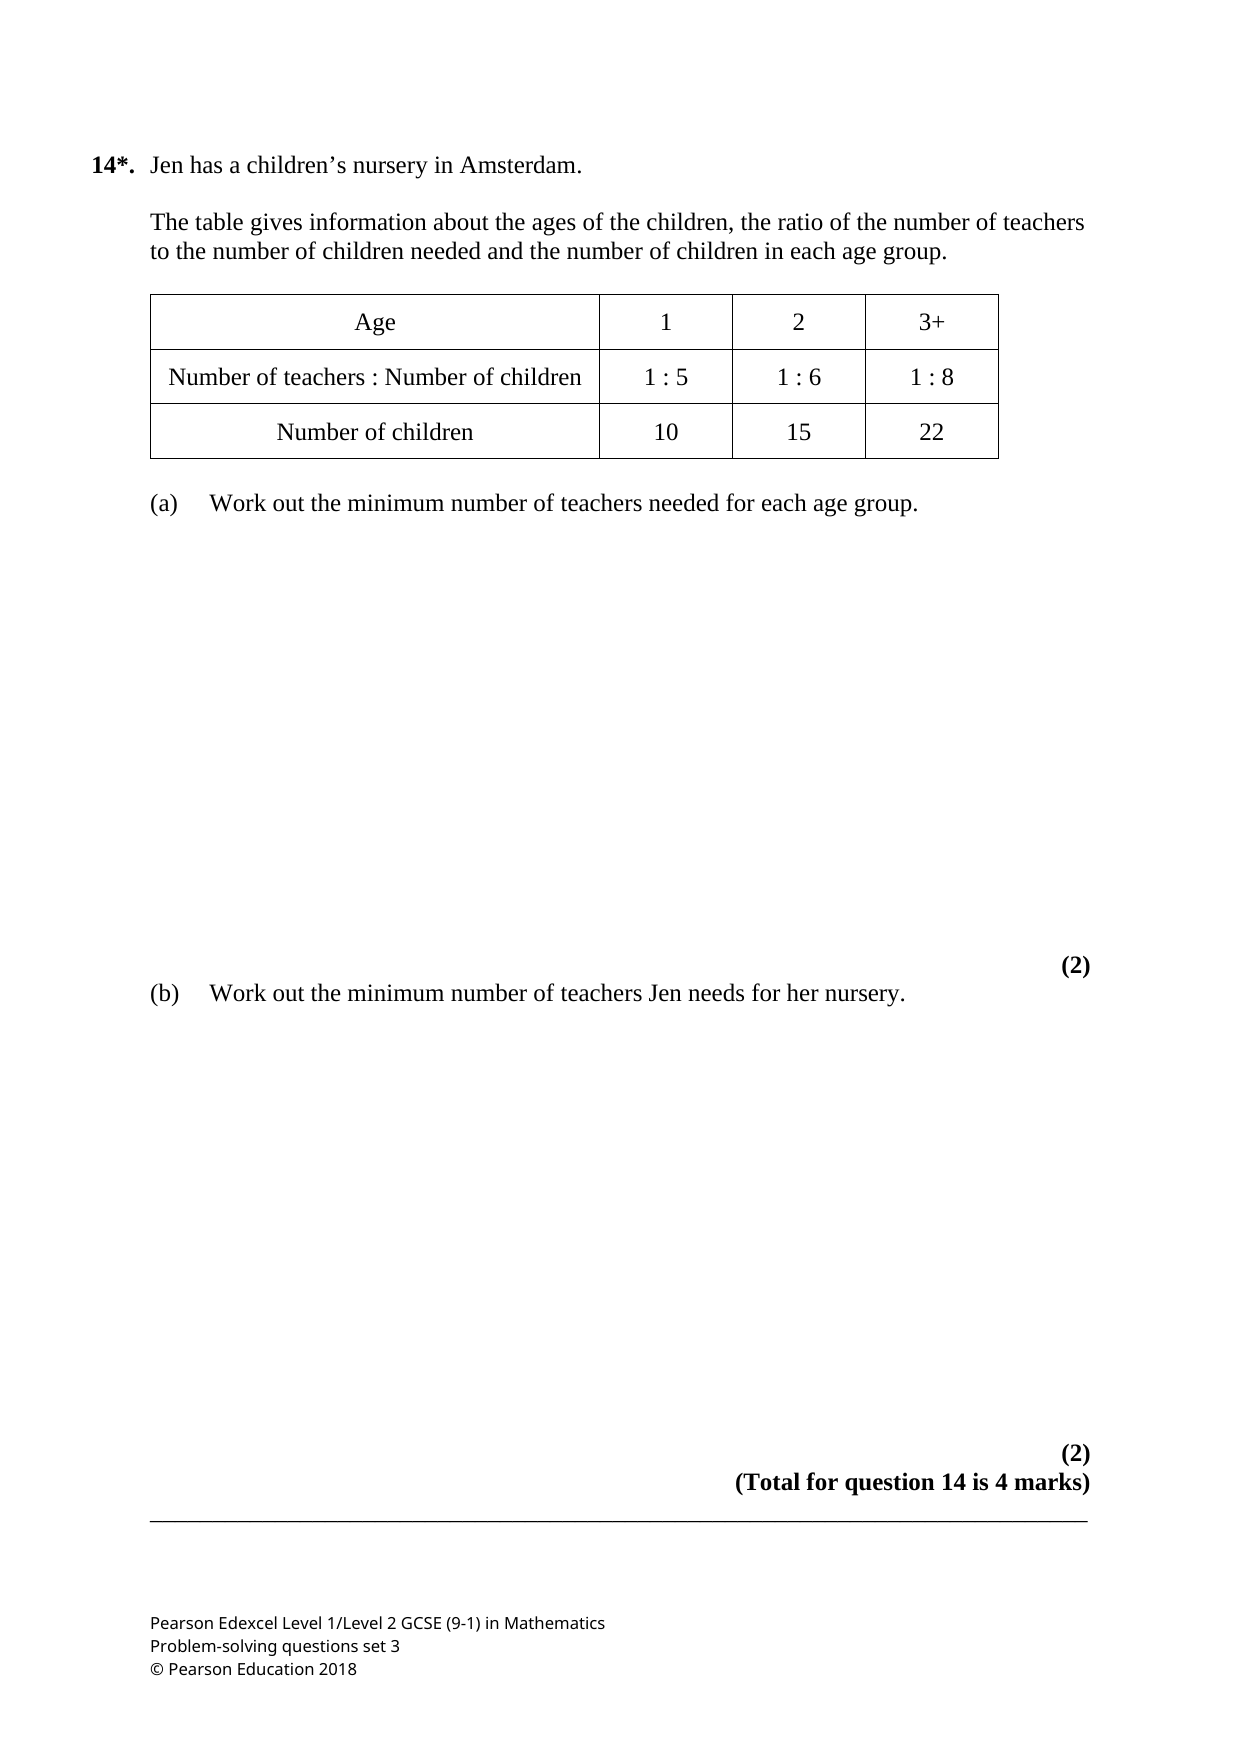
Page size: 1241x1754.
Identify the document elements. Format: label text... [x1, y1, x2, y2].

text 14*. Jen has a children’s nursery in Amsterdam. [91, 150, 1090, 179]
table_cell Number of teachers : Number of children [151, 350, 599, 403]
text (a) Work out the minimum number of teachers needed for each age group. [150, 488, 1090, 517]
text (2) [150, 1438, 1090, 1467]
table_header 3+ [866, 295, 998, 348]
table_header 1 [600, 295, 732, 348]
text (Total for question 14 is 4 marks) [150, 1467, 1090, 1496]
text ___________________________________________________________________________ [150, 1496, 1090, 1525]
table_cell 1 : 8 [866, 350, 998, 403]
table_cell 15 [733, 404, 865, 458]
table_cell 1 : 6 [733, 350, 865, 403]
text (2) [150, 950, 1090, 978]
table_cell 22 [866, 404, 998, 458]
table_cell 10 [600, 404, 732, 458]
table_cell 1 : 5 [600, 350, 732, 403]
text The table gives information about the ages of the children, the ratio of the number of teachers to the number of children needed and the number of children in each age group. [150, 207, 1090, 265]
text (b) Work out the minimum number of teachers Jen needs for her nursery. [150, 978, 1090, 1007]
table_header Age [151, 295, 599, 348]
table_cell Number of children [151, 404, 599, 458]
table_header 2 [733, 295, 865, 348]
